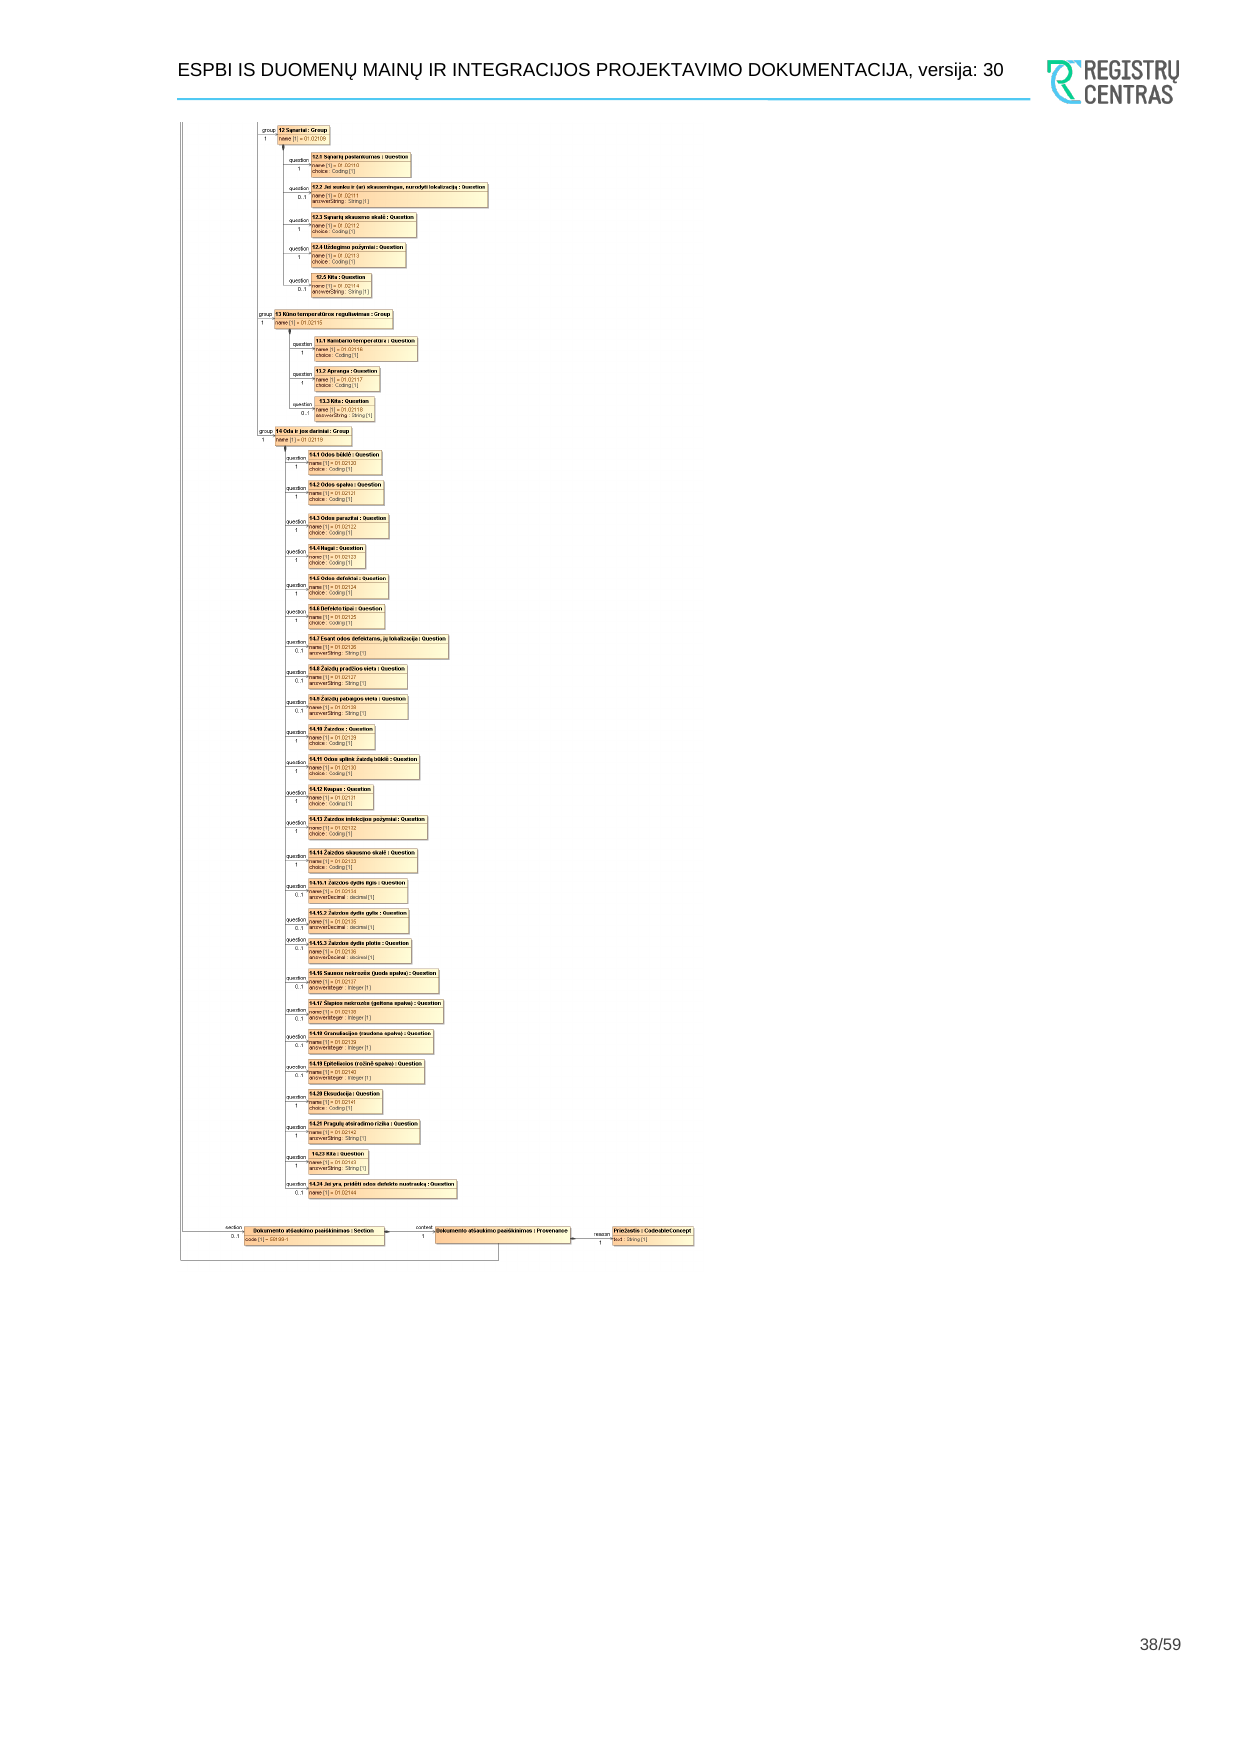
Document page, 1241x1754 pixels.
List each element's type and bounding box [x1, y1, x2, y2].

picture [177, 122, 704, 1272]
picture [1046, 58, 1180, 105]
